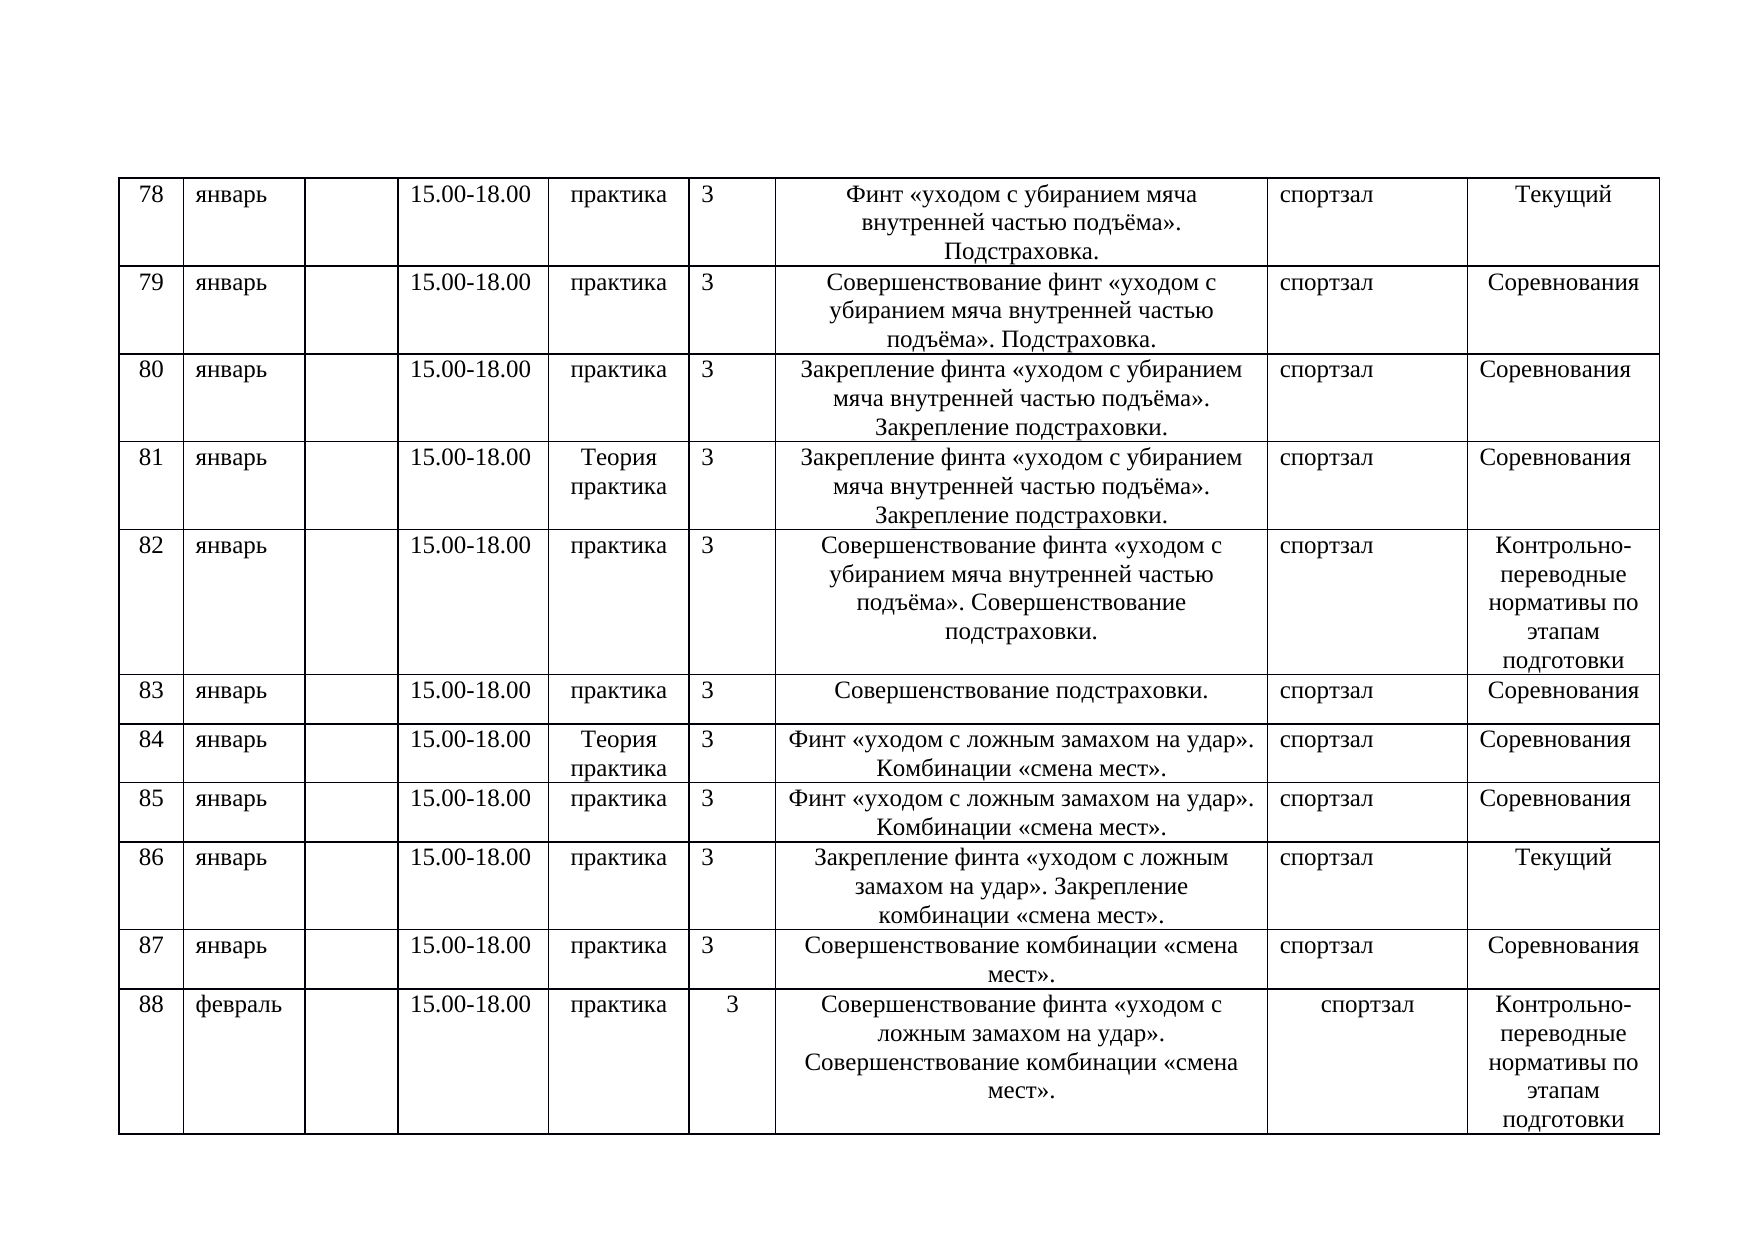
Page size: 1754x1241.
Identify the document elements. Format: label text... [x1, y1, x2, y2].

table_cell [306, 843, 397, 929]
table_cell январь [184, 355, 304, 441]
table_cell [306, 442, 397, 528]
table_cell спортзал [1268, 179, 1467, 265]
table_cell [776, 990, 1267, 1133]
table_cell Закрепление финта «уходом с убиранием мяча внутренней частью подъёма». Закрепление подстраховки. [776, 355, 1267, 441]
table_cell 83 [120, 675, 183, 723]
table_cell 15.00-18.00 [399, 930, 548, 988]
table_cell практика [549, 843, 688, 929]
table_cell январь [184, 783, 304, 841]
table_cell 3 [690, 675, 775, 723]
table_cell Соревнования [1468, 783, 1659, 841]
table_cell 85 [120, 783, 183, 841]
table_cell январь [184, 179, 304, 265]
table_cell практика [549, 530, 688, 674]
table_cell 79 [120, 267, 183, 353]
table_cell [306, 990, 397, 1133]
table_cell январь [184, 675, 304, 723]
table_cell [306, 179, 397, 265]
table_cell 88 [120, 990, 183, 1133]
table_cell 3 [690, 355, 775, 441]
table_cell 15.00-18.00 [399, 355, 548, 441]
table_cell 3 [690, 179, 775, 265]
table_cell спортзал [1268, 675, 1467, 723]
table_cell Соревнования [1468, 675, 1659, 723]
table_cell 80 [120, 355, 183, 441]
table_cell практика [549, 355, 688, 441]
table_cell практика [549, 990, 688, 1133]
table_cell Закрепление финта «уходом с убиранием мяча внутренней частью подъёма». Закрепление подстраховки. [776, 442, 1267, 528]
table_cell [306, 267, 397, 353]
table_cell спортзал [1268, 843, 1467, 929]
table_cell спортзал [1268, 783, 1467, 841]
table_cell январь [184, 442, 304, 528]
table_cell спортзал [1268, 267, 1467, 353]
table_cell 15.00-18.00 [399, 843, 548, 929]
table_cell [776, 179, 1267, 265]
table_cell Соревнования [1468, 267, 1659, 353]
table_cell Текущий [1468, 179, 1659, 265]
table_cell Теория практика [549, 442, 688, 528]
table_cell Соревнования [1468, 930, 1659, 988]
table_cell Закрепление финта «уходом с ложным замахом на удар». Закрепление комбинации «смена мест». [776, 843, 1267, 929]
table_cell Финт «уходом с ложным замахом на удар». Комбинации «смена мест». [776, 725, 1267, 782]
table_cell Текущий [1468, 843, 1659, 929]
table_cell [306, 675, 397, 723]
table_cell 86 [120, 843, 183, 929]
table_cell спортзал [1268, 930, 1467, 988]
table_cell 15.00-18.00 [399, 675, 548, 723]
table_cell Соревнования [1468, 725, 1659, 782]
table_cell 3 [690, 990, 775, 1133]
table_cell январь [184, 530, 304, 674]
table_cell спортзал [1268, 530, 1467, 674]
table_cell 3 [690, 267, 775, 353]
table_cell 15.00-18.00 [399, 725, 548, 782]
table_cell практика [549, 267, 688, 353]
table_cell Совершенствование финт «уходом с убиранием мяча внутренней частью подъёма». Подстраховка. [776, 267, 1267, 353]
table_cell спортзал [1268, 990, 1467, 1133]
table_cell 15.00-18.00 [399, 990, 548, 1133]
table_cell практика [549, 930, 688, 988]
table_cell январь [184, 930, 304, 988]
table_cell Теория практика [549, 725, 688, 782]
table_cell 3 [690, 843, 775, 929]
table_cell 15.00-18.00 [399, 442, 548, 528]
table_cell практика [549, 179, 688, 265]
table_cell январь [184, 725, 304, 782]
table_cell практика [549, 675, 688, 723]
table_cell 84 [120, 725, 183, 782]
table_cell Финт «уходом с ложным замахом на удар». Комбинации «смена мест». [776, 783, 1267, 841]
table_cell спортзал [1268, 725, 1467, 782]
table_cell 87 [120, 930, 183, 988]
table_cell 15.00-18.00 [399, 267, 548, 353]
table_cell [306, 930, 397, 988]
table_cell спортзал [1268, 355, 1467, 441]
table_cell Совершенствование комбинации «смена мест». [776, 930, 1267, 988]
table_cell Контрольно-переводные нормативы по этапам подготовки [1468, 530, 1659, 674]
table_cell Соревнования [1468, 355, 1659, 441]
table_cell 3 [690, 725, 775, 782]
table_cell 81 [120, 442, 183, 528]
table_cell 3 [690, 530, 775, 674]
table_cell 15.00-18.00 [399, 783, 548, 841]
table_cell Контрольно-переводные нормативы по этапам подготовки [1468, 990, 1659, 1133]
table_cell 78 [120, 179, 183, 265]
table_cell 15.00-18.00 [399, 179, 548, 265]
table_cell 3 [690, 783, 775, 841]
table_cell [306, 355, 397, 441]
table_cell 3 [690, 930, 775, 988]
table_cell Совершенствование подстраховки. [776, 675, 1267, 723]
table_cell январь [184, 267, 304, 353]
table_cell январь [184, 843, 304, 929]
table_cell 15.00-18.00 [399, 530, 548, 674]
table_cell [306, 725, 397, 782]
table_cell практика [549, 783, 688, 841]
table_cell 3 [690, 442, 775, 528]
table_cell 82 [120, 530, 183, 674]
table_cell [306, 530, 397, 674]
table_cell Соревнования [1468, 442, 1659, 528]
table_cell Совершенствование финта «уходом с убиранием мяча внутренней частью подъёма». Совершенствование подстраховки. [776, 530, 1267, 674]
table_cell февраль [184, 990, 304, 1133]
table_cell [306, 783, 397, 841]
table_cell спортзал [1268, 442, 1467, 528]
